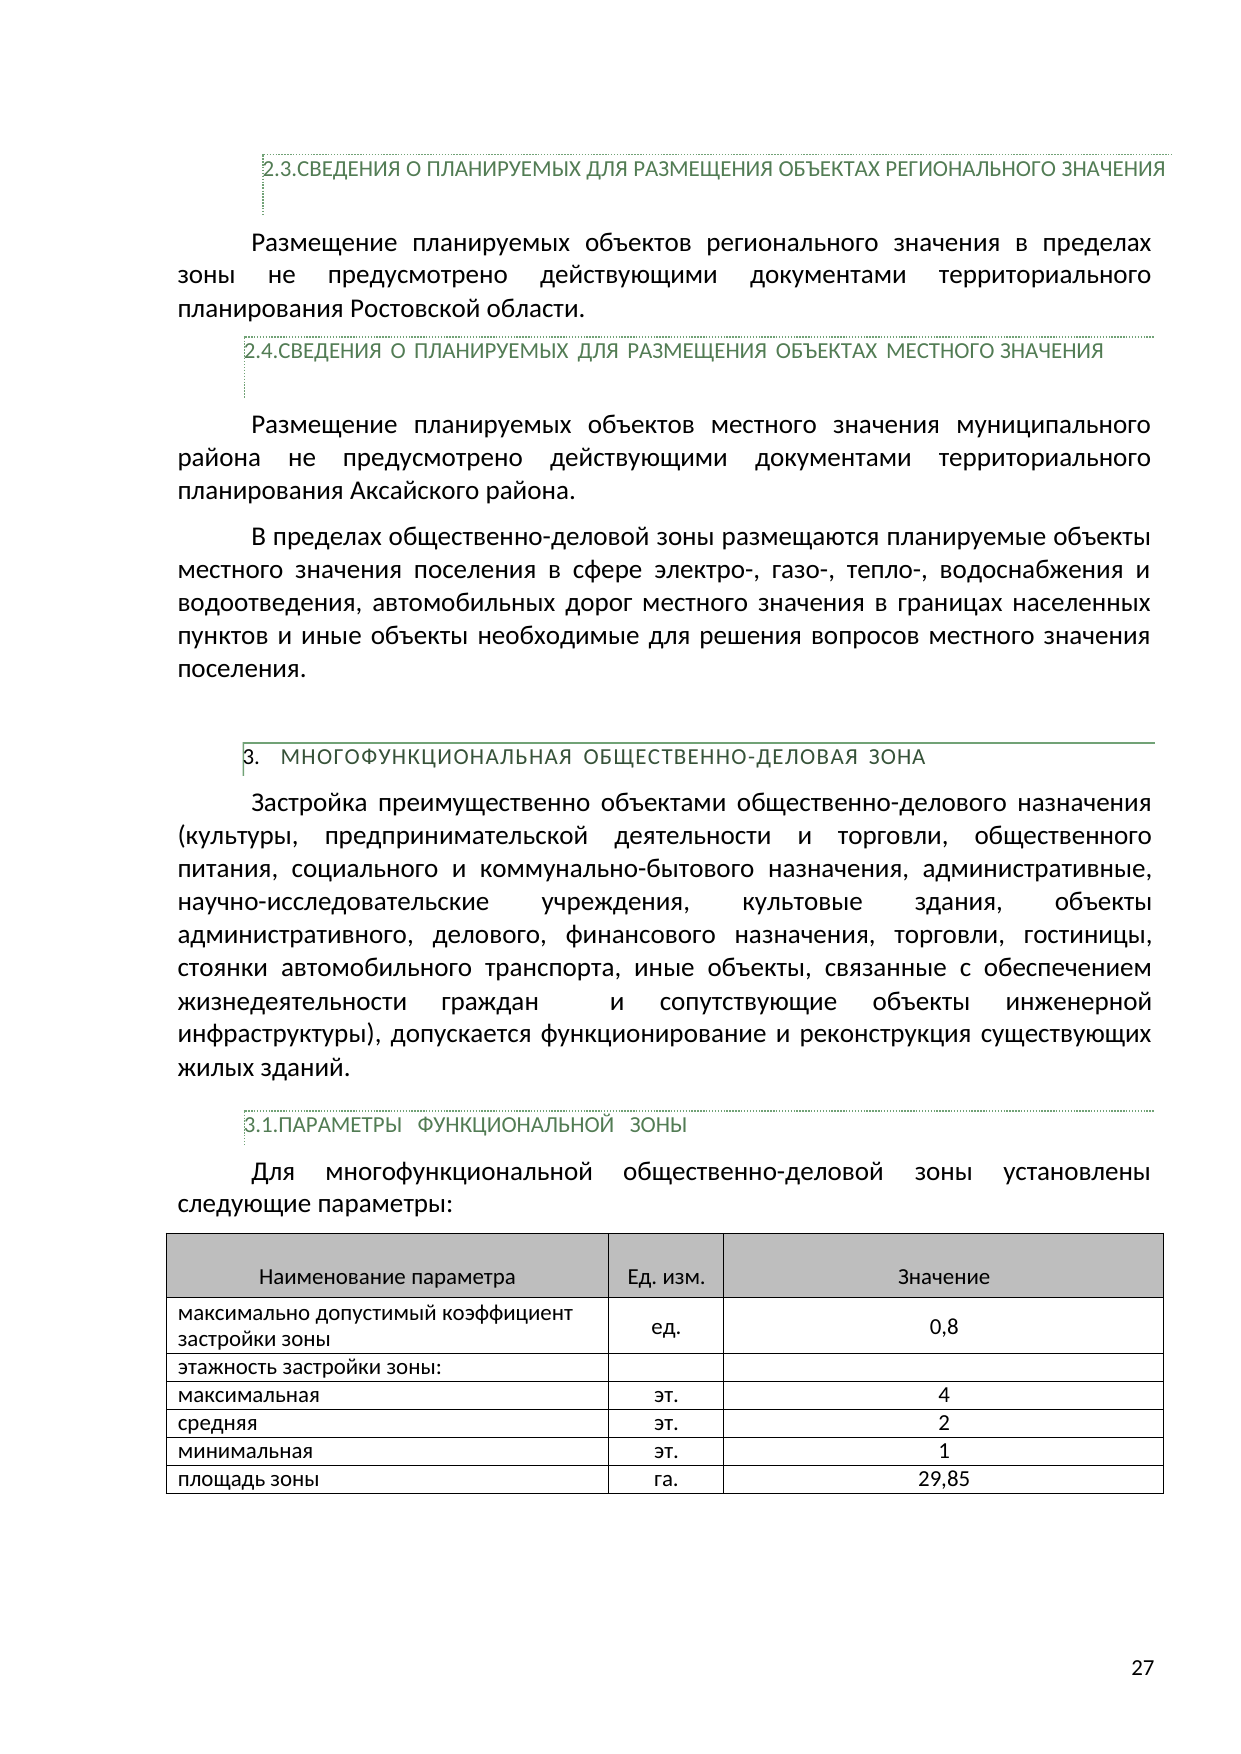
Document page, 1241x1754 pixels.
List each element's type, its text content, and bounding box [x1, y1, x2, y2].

table_cell 2 [724, 1410, 1163, 1437]
table_cell [724, 1354, 1163, 1381]
table_cell минимальная [167, 1438, 608, 1465]
table_header Значение [724, 1234, 1163, 1297]
table_header Наименование параметра [167, 1234, 608, 1297]
table_cell [609, 1354, 723, 1381]
table_cell 0,8 [724, 1298, 1163, 1353]
table_cell 1 [724, 1438, 1163, 1465]
table_header Ед. изм. [609, 1234, 723, 1297]
text Застройка преимущественно объектами общественно-делового назначения (культуры, предпринимательской деятельности и торговли, общественного питания, социального и коммунально-бытового назначения, административные, научно-исследовательские учреждения, культовые здания, объекты административного, делового, финансового назначения, торговли, гостиницы, стоянки автомобильного транспорта, иные объекты, связанные с обеспечением жизнедеятельности граждан и сопутствующие объекты инженерной инфраструктуры), допускается функционирование и реконструкция существующих жилых зданий. [177, 747, 1152, 1083]
table_cell площадь зоны [167, 1466, 608, 1493]
table_cell максимально допустимый коэффициент застройки зоны [167, 1298, 608, 1353]
table_cell эт. [609, 1410, 723, 1437]
table_cell ед. [609, 1298, 723, 1353]
table_cell этажность застройки зоны: [167, 1354, 608, 1381]
table_cell га. [609, 1466, 723, 1493]
table_cell 4 [724, 1382, 1163, 1409]
text Для многофункциональной общественно-деловой зоны установлены следующие параметры: [177, 1114, 1152, 1220]
text В пределах общественно-деловой зоны размещаются планируемые объекты местного значения поселения в сфере электро-, газо-, тепло-, водоснабжения и водоотведения, автомобильных дорог местного значения в границах населенных пунктов и иные объекты необходимые для решения вопросов местного значения поселения. [177, 519, 1152, 684]
table_cell средняя [167, 1410, 608, 1437]
table_cell максимальная [167, 1382, 608, 1409]
text Размещение планируемых объектов местного значения муниципального района не предусмотрено действующими документами территориального планирования Аксайского района. [177, 332, 1151, 506]
table_cell 29,85 [724, 1466, 1163, 1493]
text Размещение планируемых объектов регионального значения в пределах зоны не предусмотрено действующими документами территориального планирования Ростовской области. [177, 225, 1151, 324]
table_cell эт. [609, 1382, 723, 1409]
table_cell эт. [609, 1438, 723, 1465]
